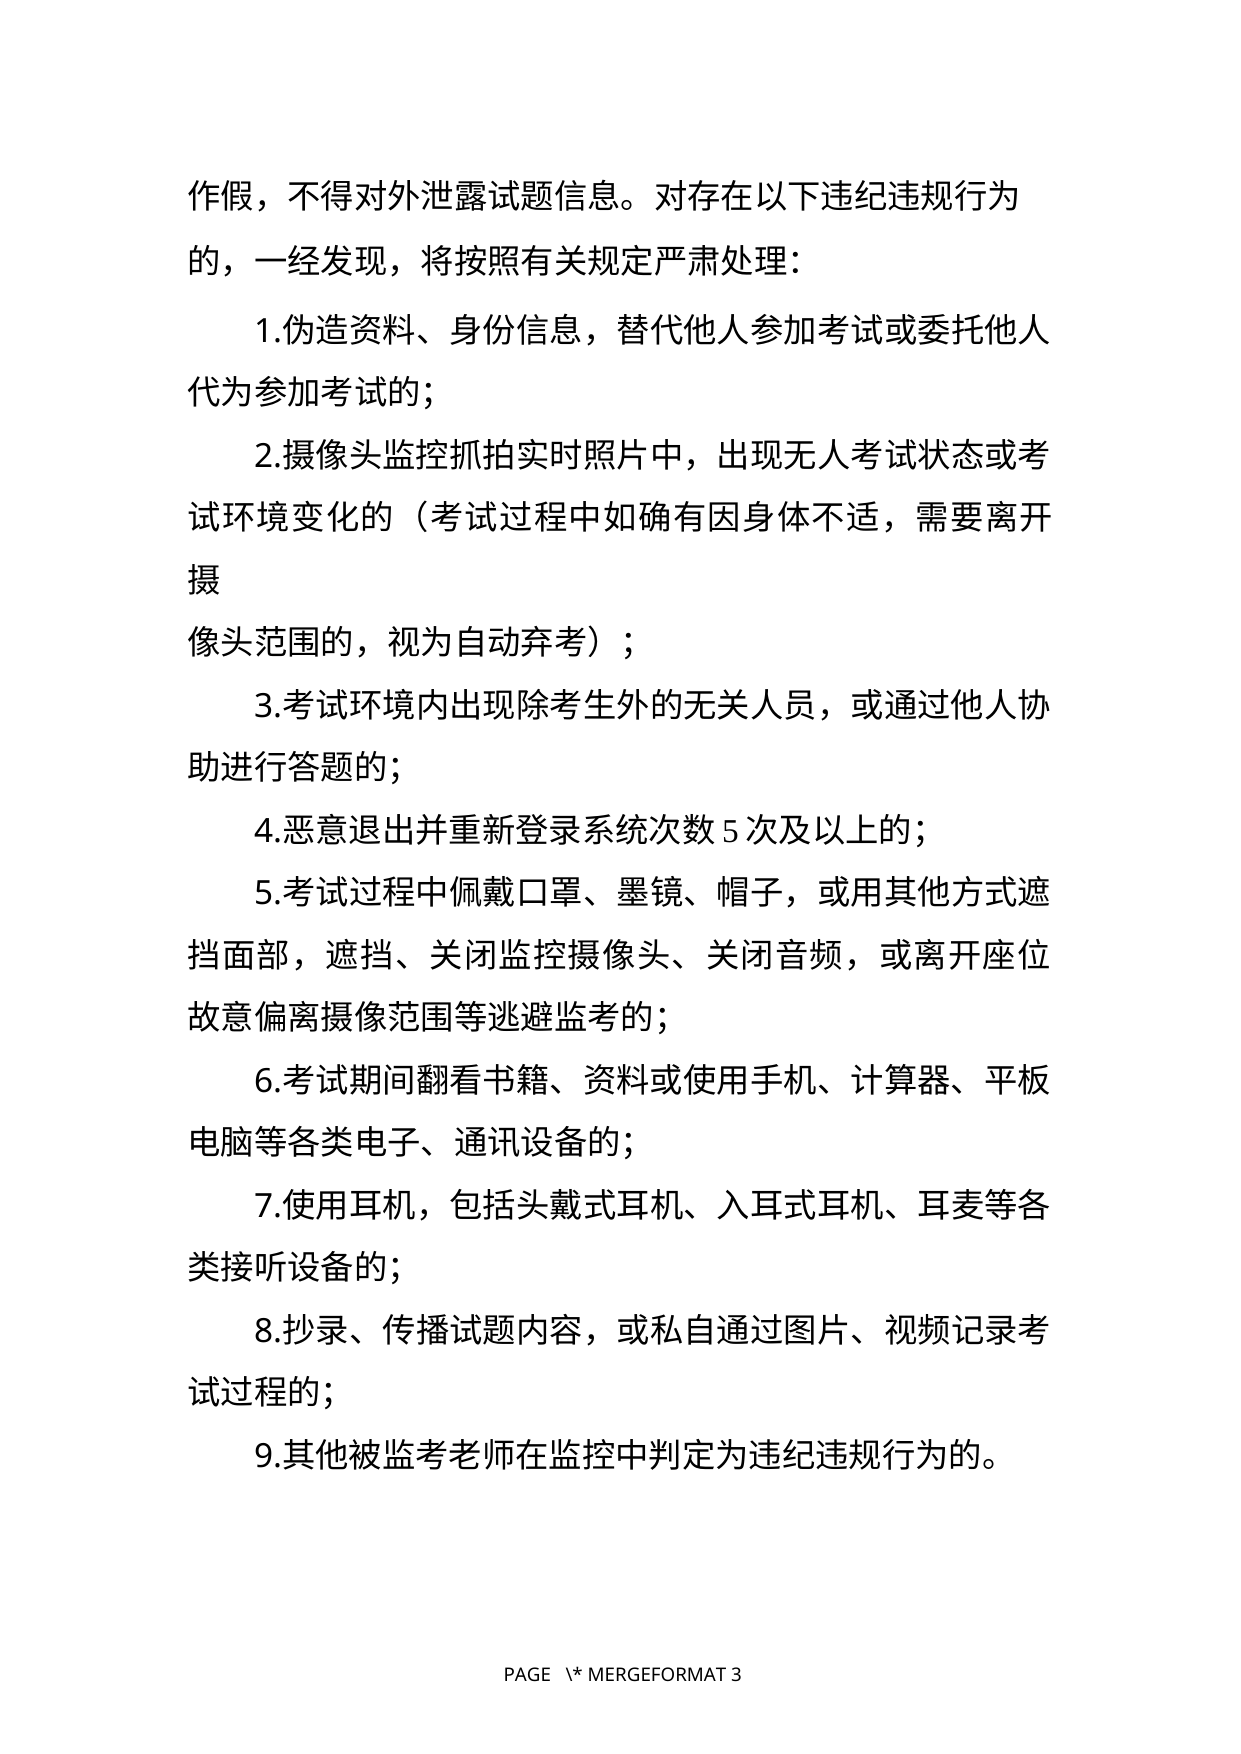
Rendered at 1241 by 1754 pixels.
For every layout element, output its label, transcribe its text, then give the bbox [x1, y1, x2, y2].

text 8.抄录、传播试题内容，或私自通过图片、视频记录考试过程的； [187, 1292, 1053, 1417]
text 7.使用耳机，包括头戴式耳机、入耳式耳机、耳麦等各类接听设备的； [187, 1167, 1053, 1292]
text 6.考试期间翻看书籍、资料或使用手机、计算器、平板电脑等各类电子、通讯设备的； [187, 1042, 1053, 1167]
text 5.考试过程中佩戴口罩、墨镜、帽子，或用其他方式遮挡面部，遮挡、关闭监控摄像头、关闭音频，或离开座位、故意偏离摄像范围等逃避监考的； [187, 854, 1053, 1042]
text 像头范围的，视为自动弃考）； [187, 604, 1053, 667]
text 1.伪造资料、身份信息，替代他人参加考试或委托他人代为参加考试的； [187, 292, 1053, 417]
text 9.其他被监考老师在监控中判定为违纪违规行为的。 [187, 1417, 1053, 1479]
text 2.摄像头监控抓拍实时照片中，出现无人考试状态或考试环境变化的（考试过程中如确有因身体不适，需要离开摄 [187, 417, 1053, 604]
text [187, 162, 1053, 292]
text 3.考试环境内出现除考生外的无关人员，或通过他人协助进行答题的； [187, 667, 1053, 792]
text 4.恶意退出并重新登录系统次数5次及以上的； [187, 792, 1053, 854]
